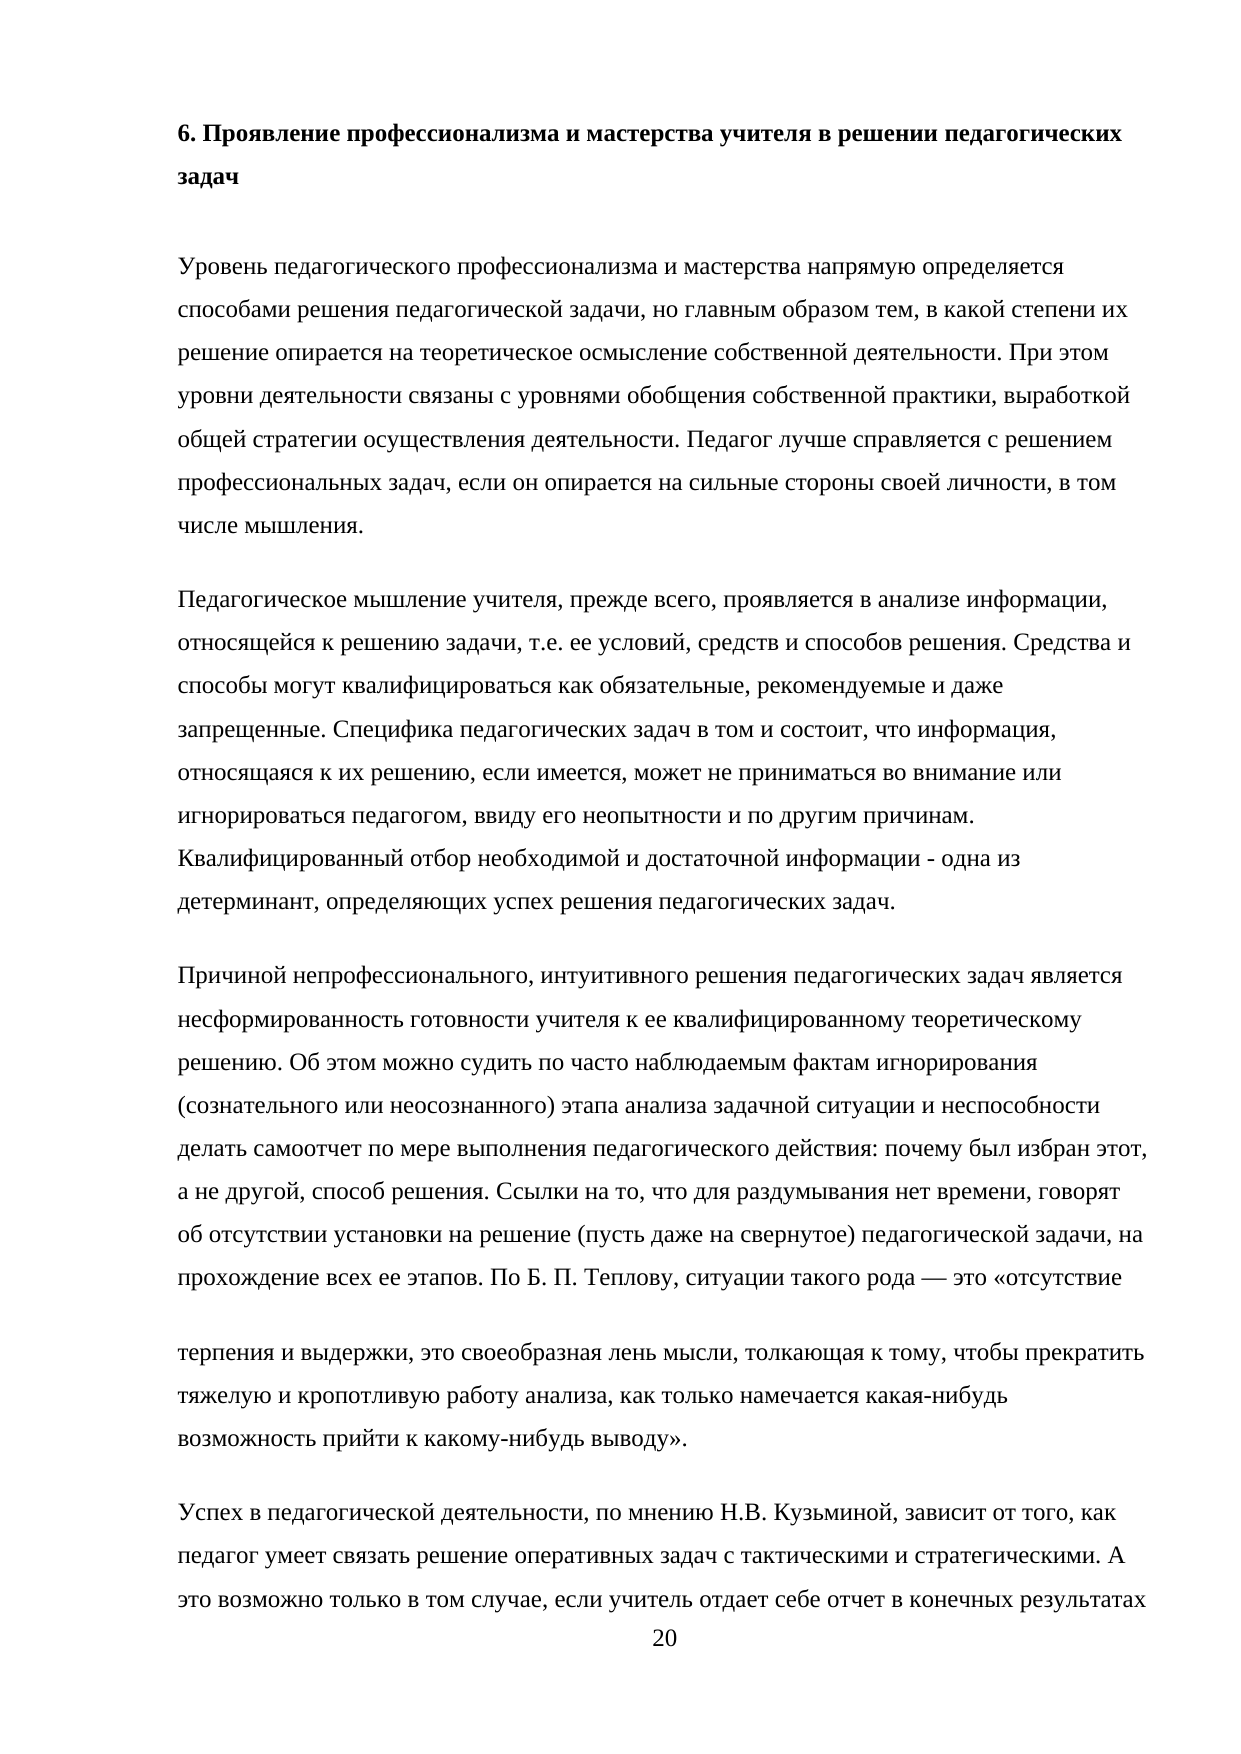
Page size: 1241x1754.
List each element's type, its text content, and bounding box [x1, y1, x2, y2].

text Педагогическое мышление учителя, прежде всего, проявляется в анализе информации, относящейся к решению задачи, т.е. ее условий, средств и способов решения. Средства и способы могут квалифицироваться как обязательные, рекомендуемые и даже запрещенные. Специфика педагогических задач в том и состоит, что информация, относящаяся к их решению, если имеется, может не приниматься во внимание или игнорироваться педагогом, ввиду его неопытности и по другим причинам. Квалифицированный отбор необходимой и достаточной информации - одна из детерминант, определяющих успех решения педагогических задач. [177, 584, 1152, 915]
text 6. Проявление профессионализма и мастерства учителя в решении педагогических задач [177, 118, 1152, 190]
text Причиной непрофессионального, интуитивного решения педагогических задач является несформированность готовности учителя к ее квалифицированному теоретическому решению. Об этом можно судить по часто наблюдаемым фактам игнорирования (сознательного или неосознанного) этапа анализа задачной ситуации и неспособности делать самоотчет по мере выполнения педагогического действия: почему был избран этот, а не другой, способ решения. Ссылки на то, что для раздумывания нет времени, говорят об отсутствии установки на решение (пусть даже на свернутое) педагогической задачи, на прохождение всех ее этапов. По Б. П. Теплову, ситуации такого рода — это «отсутствие [177, 961, 1152, 1291]
text терпения и выдержки, это своеобразная лень мысли, толкающая к тому, чтобы прекратить тяжелую и кропотливую работу анализа, как только намечается какая-нибудь возможность прийти к какому-нибудь выводу». [177, 1337, 1152, 1452]
text Уровень педагогического профессионализма и мастерства напрямую определяется способами решения педагогической задачи, но главным образом тем, в какой степени их решение опирается на теоретическое осмысление собственной деятельности. При этом уровни деятельности связаны с уровнями обобщения собственной практики, выработкой общей стратегии осуществления деятельности. Педагог лучше справляется с решением профессиональных задач, если он опирается на сильные стороны своей личности, в том числе мышления. [177, 251, 1152, 539]
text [177, 1497, 1152, 1612]
